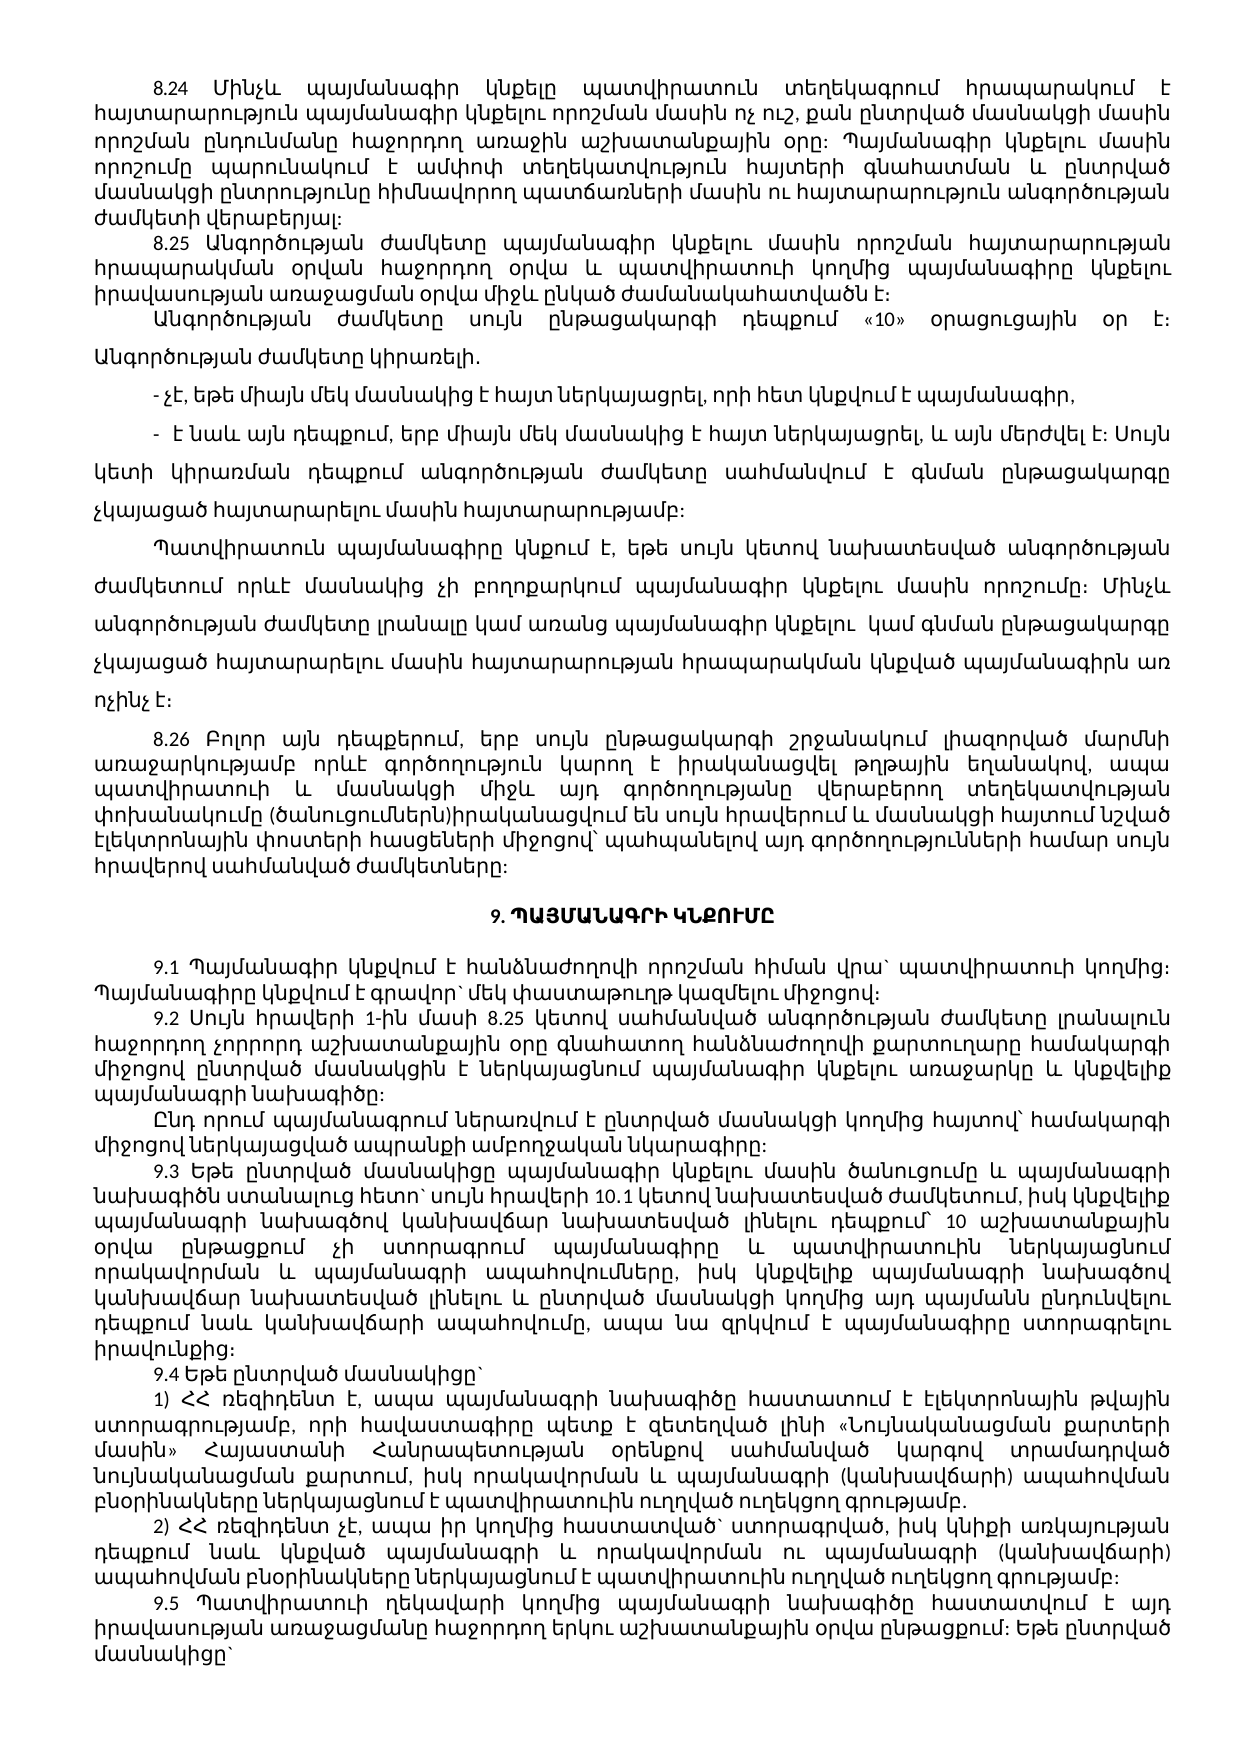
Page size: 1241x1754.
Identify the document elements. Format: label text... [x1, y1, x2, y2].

text Ընդ որում պայմանագրում ներառվում է ընտրված մասնակցի կողմից հայտով՝ համակարգի միջոցով ներկայացված ապրանքի ամբողջական նկարագիրը: [94, 1107, 1171, 1158]
text 8.26 Բոլոր այն դեպքերում, երբ սույն ընթացակարգի շրջանակում լիազորված մարմնի առաջարկությամբ որևէ գործողություն կարող է իրականացվել թղթային եղանակով, ապա պատվիրատուի և մասնակցի միջև այդ գործողությանը վերաբերող տեղեկատվության փոխանակումը (ծանուցումներն)իրականացվում են սույն հրավերում և մասնակցի հայտում նշված էլեկտրոնային փոստերի հասցեների միջոցով՝ պահպանելով այդ գործողությունների համար սույն հրավերով սահմանված ժամկետները: [94, 726, 1171, 878]
text 8.25 Անգործության ժամկետը պայմանագիր կնքելու մասին որոշման հայտարարության հրապարակման օրվան հաջորդող օրվա և պատվիրատուի կողմից պայմանագիրը կնքելու իրավասության առաջացման օրվա միջև ընկած ժամանակահատվածն է։ [94, 230, 1171, 306]
text 1) ՀՀ ռեզիդենտ է, ապա պայմանագրի նախագիծը հաստատում է էլեկտրոնային թվային ստորագրությամբ, որի հավաստագիրը պետք է զետեղված լինի «Նույնականացման քարտերի մասին» Հայաստանի Հանրապետության օրենքով սահմանված կարգով տրամադրված նույնականացման քարտում, իսկ որակավորման և պայմանագրի (կանխավճարի) ապահովման բնօրինակները ներկայացնում է պատվիրատուին ուղղված ուղեկցող գրությամբ. [94, 1387, 1171, 1514]
text 9. ՊԱՅՄԱՆԱԳՐԻ ԿՆՔՈՒՄԸ [94, 904, 1171, 929]
text 9.2 Սույն հրավերի 1-ին մասի 8.25 կետով սահմանված անգործության ժամկետը լրանալուն հաջորդող չորրորդ աշխատանքային օրը գնահատող հանձնաժողովի քարտուղարը համակարգի միջոցով ընտրված մասնակցին է ներկայացնում պայմանագիր կնքելու առաջարկը և կնքվելիք պայմանագրի նախագիծը: [94, 1005, 1171, 1107]
text 9.1 Պայմանագիր կնքվում է հանձնաժողովի որոշման հիման վրա` պատվիրատուի կողմից։ Պայմանագիրը կնքվում է գրավոր` մեկ փաստաթուղթ կազմելու միջոցով։ [94, 954, 1171, 1005]
text 9.4 Եթե ընտրված մասնակիցը` [94, 1361, 1171, 1387]
text - է նաև այն դեպքում, երբ միայն մեկ մասնակից է հայտ ներկայացրել, և այն մերժվել է: Սույն կետի կիրառման դեպքում անգործության ժամկետը սահմանվում է գնման ընթացակարգը չկայացած հայտարարելու մասին հայտարարությամբ: [94, 421, 1171, 522]
text Պատվիրատուն պայմանագիրը կնքում է, եթե սույն կետով նախատեսված անգործության ժամկետում որևէ մասնակից չի բողոքարկում պայմանագիր կնքելու մասին որոշումը։ Մինչև անգործության ժամկետը լրանալը կամ առանց պայմանագիր կնքելու կամ գնման ընթացակարգը չկայացած հայտարարելու մասին հայտարարության հրապարակման կնքված պայմանագիրն առ ոչինչ է։ [94, 535, 1171, 713]
text 9.5 Պատվիրատուի ղեկավարի կողմից պայմանագրի նախագիծը հաստատվում է այդ իրավասության առաջացմանը հաջորդող երկու աշխատանքային օրվա ընթացքում: Եթե ընտրված մասնակիցը` [94, 1590, 1171, 1666]
text 8.24 Մինչև պայմանագիր կնքելը պատվիրատուն տեղեկագրում հրապարակում է հայտարարություն պայմանագիր կնքելու որոշման մասին ոչ ուշ, քան ընտրված մասնակցի մասին որոշման ընդունմանը հաջորդող առաջին աշխատանքային օրը: Պայմանագիր կնքելու մասին որոշումը պարունակում է ամփոփ տեղեկատվություն հայտերի գնահատման և ընտրված մասնակցի ընտրությունը հիմնավորող պատճառների մասին ու հայտարարություն անգործության ժամկետի վերաբերյալ: [94, 75, 1171, 230]
text Անգործության ժամկետը սույն ընթացակարգի դեպքում «10» օրացուցային օր է։ Անգործության ժամկետը կիրառելի․ [94, 306, 1171, 370]
text - չէ, եթե միայն մեկ մասնակից է հայտ ներկայացրել, որի հետ կնքվում է պայմանագիր, [94, 383, 1171, 408]
text 9.3 Եթե ընտրված մասնակիցը պայմանագիր կնքելու մասին ծանուցումը և պայմանագրի նախագիծն ստանալուց հետո` սույն հրավերի 10․1 կետով նախատեսված ժամկետում, իսկ կնքվելիք պայմանագրի նախագծով կանխավճար նախատեսված լինելու դեպքում՝ 10 աշխատանքային օրվա ընթացքում չի ստորագրում պայմանագիրը և պատվիրատուին ներկայացնում որակավորման և պայմանագրի ապահովումները, իսկ կնքվելիք պայմանագրի նախագծով կանխավճար նախատեսված լինելու և ընտրված մասնակցի կողմից այդ պայմանն ընդունվելու դեպքում նաև կանխավճարի ապահովումը, ապա նա զրկվում է պայմանագիրը ստորագրելու իրավունքից։ [94, 1158, 1171, 1361]
text 2) ՀՀ ռեզիդենտ չէ, ապա իր կողմից հաստատված` ստորագրված, իսկ կնիքի առկայության դեպքում նաև կնքված պայմանագրի և որակավորման ու պայմանագրի (կանխավճարի) ապահովման բնօրինակները ներկայացնում է պատվիրատուին ուղղված ուղեկցող գրությամբ: [94, 1514, 1171, 1590]
